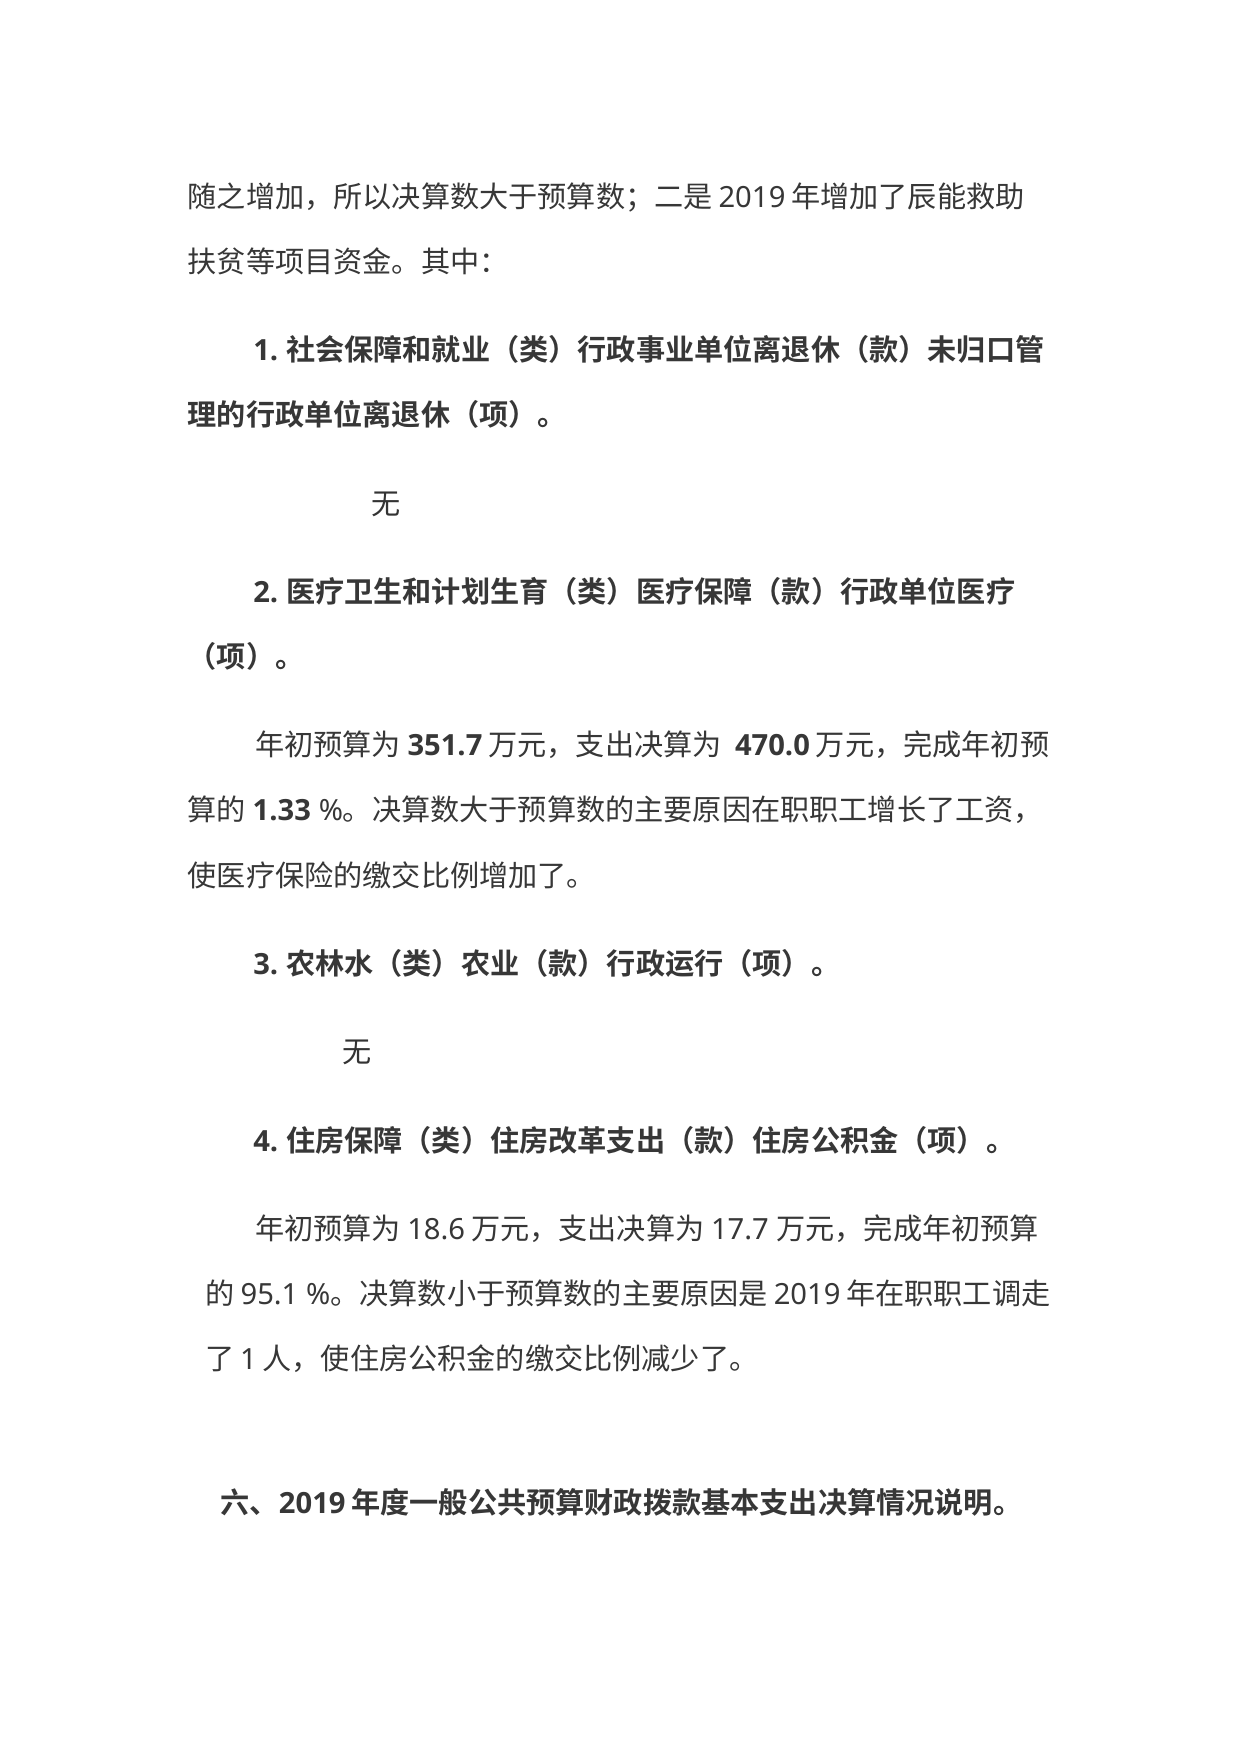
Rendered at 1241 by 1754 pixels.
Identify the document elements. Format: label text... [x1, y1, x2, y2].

text 2. 医疗卫生和计划生育（类）医疗保障（款）行政单位医疗（项）。 [187, 557, 1053, 687]
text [187, 162, 1053, 292]
text 无 [187, 1018, 1053, 1083]
text 无 [187, 469, 1053, 534]
text 4. 住房保障（类）住房改革支出（款）住房公积金（项）。 [187, 1106, 1053, 1171]
text 3. 农林水（类）农业（款）行政运行（项）。 [187, 929, 1053, 994]
text 年初预算为 351.7万元，支出决算为 470.0万元，完成年初预算的 1.33 %。决算数大于预算数的主要原因在职职工增长了工资，使医疗保险的缴交比例增加了。 [187, 711, 1053, 906]
text 年初预算为 18.6万元，支出决算为 17.7 万元，完成年初预算的 95.1 %。决算数小于预算数的主要原因是2019年在职职工调走了1人，使住房公积金的缴交比例减少了。 [205, 1194, 1053, 1389]
text 六、2019年度一般公共预算财政拨款基本支出决算情况说明。 [187, 1469, 1024, 1534]
text 1. 社会保障和就业（类）行政事业单位离退休（款）未归口管理的行政单位离退休（项）。 [187, 315, 1053, 445]
